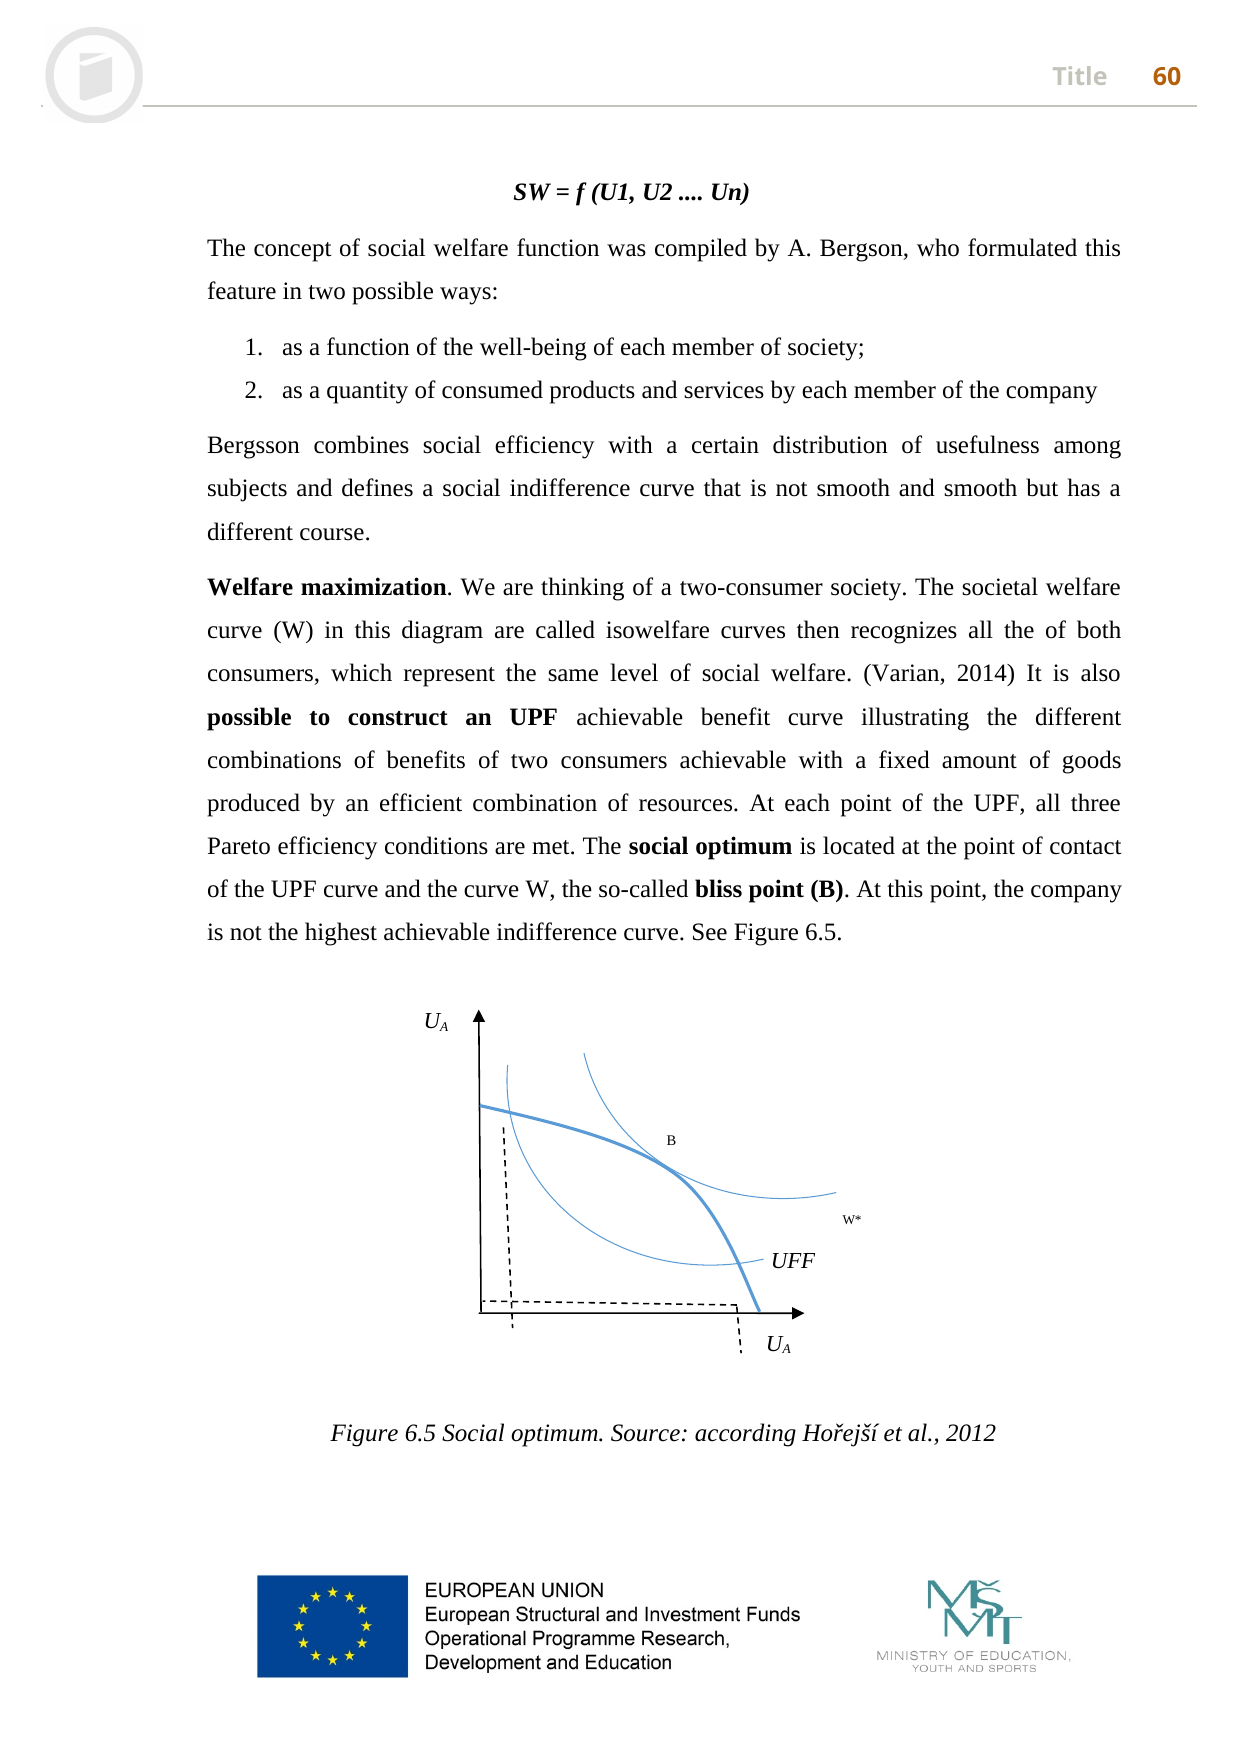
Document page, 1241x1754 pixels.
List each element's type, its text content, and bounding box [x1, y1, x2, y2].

text Bergsson combines social efficiency with a certain distribution of usefulness among subjects and defines a social indifference curve that is not smooth and smooth but has a different course. [207, 430, 1122, 545]
text The concept of social welfare function was compiled by A. Bergson, who formulated this feature in two possible ways: [207, 233, 1122, 305]
picture [206, 1524, 1121, 1728]
text Figure 6.5 Social optimum. Source: according Hořejší et al., 2012 [207, 1418, 1122, 1446]
list as a function of the well-being of each member of society; [244, 332, 1122, 360]
list as a quantity of consumed products and services by each member of the company [244, 375, 1122, 403]
text Welfare maximization. We are thinking of a two-consumer society. The societal welfare curve (W) in this diagram are called isowelfare curves then recognizes all the of both consumers, which represent the same level of social welfare. (Varian, 2014) It is also possible to construct an UPF achievable benefit curve illustrating the different combinations of benefits of two consumers achievable with a fixed amount of goods produced by an efficient combination of resources. At each point of the UPF, all three Pareto efficiency conditions are met. The social optimum is located at the point of contact of the UPF curve and the curve W, the so-called bliss point (B). At this point, the company is not the highest achievable indifference curve. See Figure 6.5. [207, 572, 1122, 946]
text SW = f (U1, U2 .... Un) [207, 177, 1122, 206]
